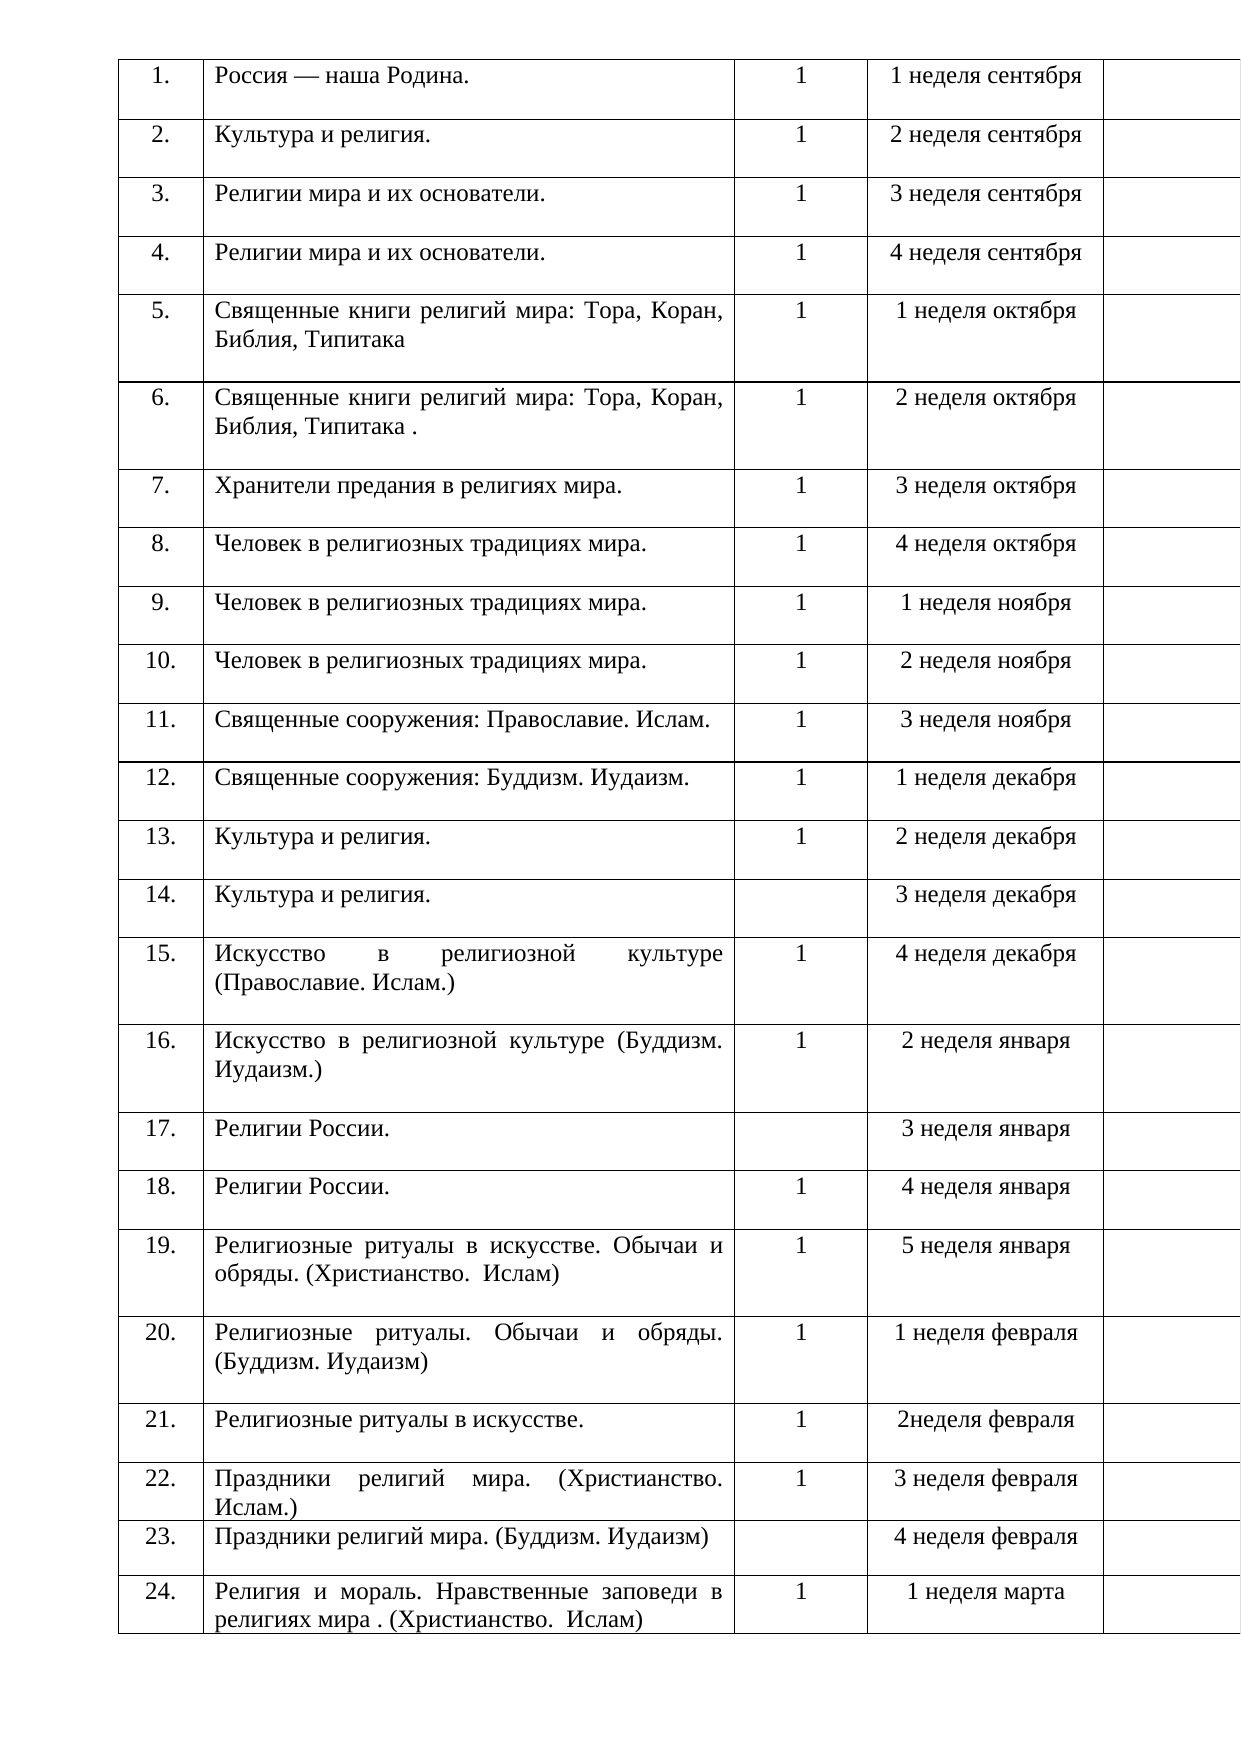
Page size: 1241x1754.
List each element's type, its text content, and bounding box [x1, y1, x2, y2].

table_cell [1104, 1521, 1240, 1575]
table_cell Священные сооружения: Буддизм. Иудаизм. [204, 763, 734, 820]
table_cell Искусство в религиозной культуре (Буддизм. Иудаизм.) [204, 1025, 734, 1112]
table_cell [1104, 60, 1240, 118]
table_cell 1 [735, 60, 867, 118]
table_cell 1 [735, 470, 867, 527]
table_cell 1 [735, 645, 867, 703]
table_cell 3 неделя сентября [868, 178, 1103, 236]
table_cell [1104, 1113, 1240, 1170]
table_cell 4. [119, 237, 203, 294]
table_cell 19. [119, 1230, 203, 1316]
table_cell Религии России. [204, 1171, 734, 1229]
table_cell [1104, 470, 1240, 527]
table_cell Религии мира и их основатели. [204, 178, 734, 236]
table_cell [1104, 1463, 1240, 1520]
table_cell [735, 1521, 867, 1575]
table_cell 1 [735, 528, 867, 586]
table_cell Священные сооружения: Православие. Ислам. [204, 704, 734, 761]
table_cell 1 [735, 1171, 867, 1229]
table_cell [1104, 237, 1240, 294]
table_cell 2 неделя декабря [868, 821, 1103, 878]
table_cell [1104, 938, 1240, 1024]
table_cell 22. [119, 1463, 203, 1520]
table_cell 4 неделя января [868, 1171, 1103, 1229]
table_cell Культура и религия. [204, 821, 734, 878]
table_cell 3. [119, 178, 203, 236]
table_cell Человек в религиозных традициях мира. [204, 528, 734, 586]
table_cell Праздники религий мира. (Буддизм. Иудаизм) [204, 1521, 734, 1575]
table_cell 1 неделя октября [868, 295, 1103, 381]
table_cell 1 неделя декабря [868, 763, 1103, 820]
table_cell 1 [735, 1230, 867, 1316]
table_cell Религиозные ритуалы. Обычаи и обряды. (Буддизм. Иудаизм) [204, 1317, 734, 1403]
table_cell 1. [119, 60, 203, 118]
table_cell 2 неделя января [868, 1025, 1103, 1112]
table_cell [1104, 587, 1240, 644]
table_cell 3 неделя декабря [868, 880, 1103, 937]
table_cell 2 неделя октября [868, 383, 1103, 469]
table_cell 5 неделя января [868, 1230, 1103, 1316]
table_cell [1104, 645, 1240, 703]
table_cell [1104, 1404, 1240, 1462]
table_cell 1 [735, 295, 867, 381]
table_cell 24. [119, 1576, 203, 1633]
table_cell Религиозные ритуалы в искусстве. [204, 1404, 734, 1462]
table_cell 1 [735, 1317, 867, 1403]
table_cell 1 [735, 1463, 867, 1520]
table_cell 1 неделя марта [868, 1576, 1103, 1633]
table_cell 8. [119, 528, 203, 586]
table_cell 1 неделя сентября [868, 60, 1103, 118]
table_cell 21. [119, 1404, 203, 1462]
table_cell 1 [735, 938, 867, 1024]
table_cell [204, 1576, 734, 1633]
table_cell Человек в религиозных традициях мира. [204, 587, 734, 644]
table_cell [1104, 1025, 1240, 1112]
table_cell Религиозные ритуалы в искусстве. Обычаи и обряды. (Христианство. Ислам) [204, 1230, 734, 1316]
table_cell 1 [735, 587, 867, 644]
table_cell 7. [119, 470, 203, 527]
table_cell [1104, 704, 1240, 761]
table_cell 1 [735, 237, 867, 294]
table_cell 17. [119, 1113, 203, 1170]
table_cell 1 [735, 821, 867, 878]
table_cell 10. [119, 645, 203, 703]
table_cell 1 [735, 1404, 867, 1462]
table_cell [1104, 1576, 1240, 1633]
table_cell 1 неделя февраля [868, 1317, 1103, 1403]
table_cell Религии России. [204, 1113, 734, 1170]
table_cell 3 неделя января [868, 1113, 1103, 1170]
table_cell [1104, 763, 1240, 820]
table_cell [1104, 528, 1240, 586]
table_cell 5. [119, 295, 203, 381]
table_cell [1104, 120, 1240, 177]
table_cell 4 неделя декабря [868, 938, 1103, 1024]
table_cell Священные книги религий мира: Тора, Коран, Библия, Типитака [204, 295, 734, 381]
table_cell 15. [119, 938, 203, 1024]
table_cell 4 неделя февраля [868, 1521, 1103, 1575]
table_cell 4 неделя сентября [868, 237, 1103, 294]
table_cell [1104, 821, 1240, 878]
table_cell [1104, 1171, 1240, 1229]
table_cell 1 [735, 763, 867, 820]
table_cell [1104, 383, 1240, 469]
table_cell [1104, 178, 1240, 236]
table_cell 1 [735, 120, 867, 177]
table_cell [1104, 880, 1240, 937]
table_cell 13. [119, 821, 203, 878]
table_cell 2неделя февраля [868, 1404, 1103, 1462]
table_cell Культура и религия. [204, 120, 734, 177]
table_cell 1 [735, 1576, 867, 1633]
table_cell 1 [735, 178, 867, 236]
table_cell Хранители предания в религиях мира. [204, 470, 734, 527]
table_cell Человек в религиозных традициях мира. [204, 645, 734, 703]
table_cell 23. [119, 1521, 203, 1575]
table_cell 1 неделя ноября [868, 587, 1103, 644]
table_cell 12. [119, 763, 203, 820]
table_cell 6. [119, 383, 203, 469]
table_cell 3 неделя ноября [868, 704, 1103, 761]
table_cell 16. [119, 1025, 203, 1112]
table_cell [1104, 295, 1240, 381]
table_cell Культура и религия. [204, 880, 734, 937]
table_cell 14. [119, 880, 203, 937]
table_cell 11. [119, 704, 203, 761]
table_cell Священные книги религий мира: Тора, Коран, Библия, Типитака . [204, 383, 734, 469]
table_cell 2 неделя сентября [868, 120, 1103, 177]
table_cell 1 [735, 704, 867, 761]
table_cell 2. [119, 120, 203, 177]
table_cell 2 неделя ноября [868, 645, 1103, 703]
table_cell [1104, 1230, 1240, 1316]
table_cell 9. [119, 587, 203, 644]
table_cell Религии мира и их основатели. [204, 237, 734, 294]
table_cell 18. [119, 1171, 203, 1229]
table_cell 3 неделя октября [868, 470, 1103, 527]
table_cell [735, 880, 867, 937]
table_cell 4 неделя октября [868, 528, 1103, 586]
table_cell Россия — наша Родина. [204, 60, 734, 118]
table_cell [1104, 1317, 1240, 1403]
table_cell Искусство в религиозной культуре (Православие. Ислам.) [204, 938, 734, 1024]
table_cell [735, 1113, 867, 1170]
table_cell 3 неделя февраля [868, 1463, 1103, 1520]
table_cell Праздники религий мира. (Христианство. Ислам.) [204, 1463, 734, 1520]
table_cell 1 [735, 383, 867, 469]
table_cell 20. [119, 1317, 203, 1403]
table_cell 1 [735, 1025, 867, 1112]
